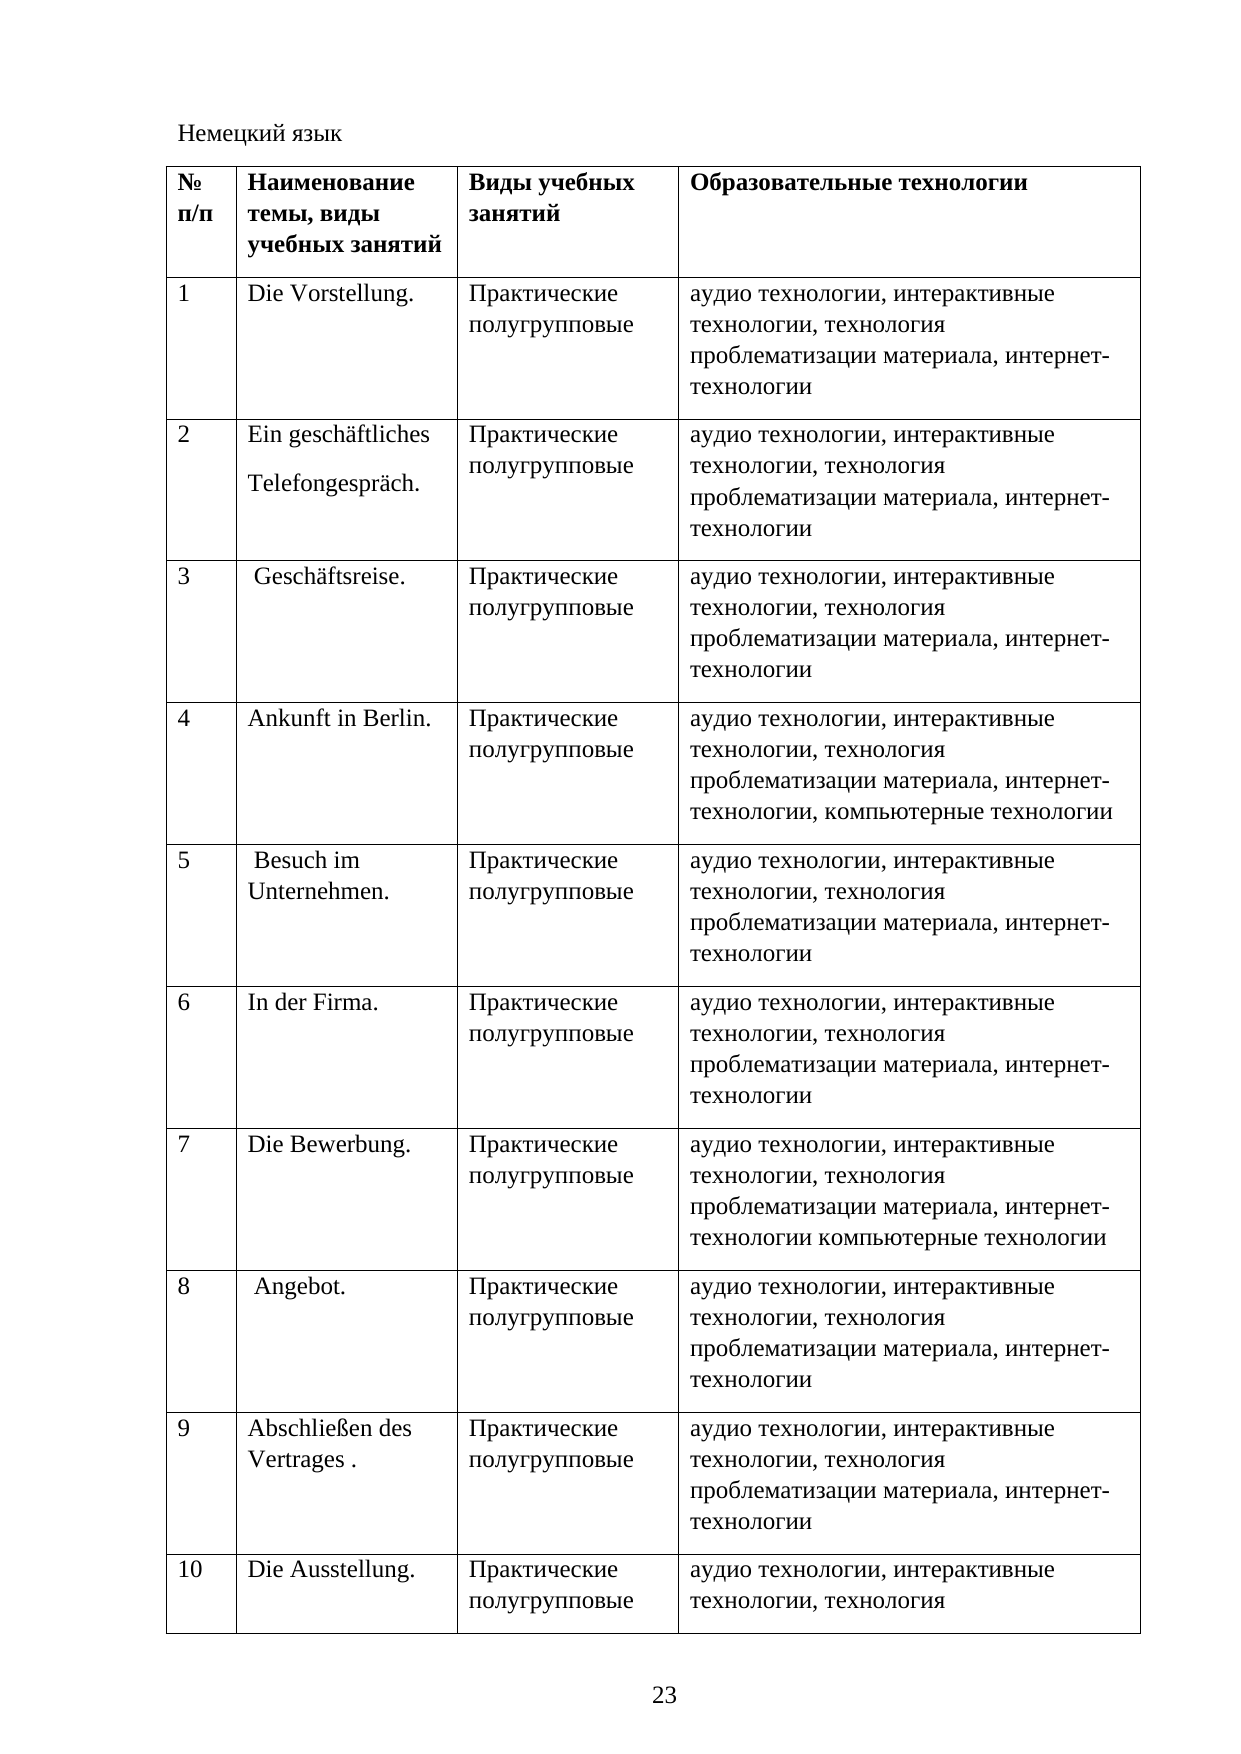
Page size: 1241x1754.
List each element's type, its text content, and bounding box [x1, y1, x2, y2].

table_cell аудио технологии, интерактивные технологии, технология проблематизации материала, интернет-технологии [679, 845, 1140, 986]
table_cell аудио технологии, интерактивные технологии, технология проблематизации материала, интернет-технологии компьютерные технологии [679, 1129, 1140, 1270]
table_cell 4 [167, 703, 236, 844]
table_cell Die Vorstellung. [237, 278, 457, 418]
table_cell аудио технологии, интерактивные технологии, технология проблематизации материала, интернет-технологии [679, 1271, 1140, 1412]
table_cell 5 [167, 845, 236, 986]
table_cell аудио технологии, интерактивные технологии, технология проблематизации материала, интернет-технологии [679, 561, 1140, 702]
table_cell Практические полугрупповые [458, 845, 678, 986]
table_cell аудио технологии, интерактивные технологии, технология проблематизации материала, интернет-технологии [679, 278, 1140, 418]
table_header Виды учебных занятий [458, 167, 678, 277]
table_cell Практические полугрупповые [458, 1271, 678, 1412]
table_cell аудио технологии, интерактивные технологии, технология проблематизации материала, интернет-технологии [679, 987, 1140, 1128]
table_cell 10 [167, 1555, 236, 1633]
table_cell 3 [167, 561, 236, 702]
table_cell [458, 1555, 678, 1633]
table_cell 1 [167, 278, 236, 418]
table_header № п/п [167, 167, 236, 277]
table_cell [679, 1413, 1140, 1553]
table_cell Abschließen des Vertrages . [237, 1413, 457, 1553]
table_cell Практические полугрупповые [458, 1129, 678, 1270]
table_cell Die Ausstellung. [237, 1555, 457, 1633]
table_cell аудио технологии, интерактивные технологии, технология проблематизации материала, интернет-технологии, компьютерные технологии [679, 703, 1140, 844]
table_cell 9 [167, 1413, 236, 1553]
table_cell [679, 1555, 1140, 1633]
table_cell Практические полугрупповые [458, 561, 678, 702]
table_cell 8 [167, 1271, 236, 1412]
table_cell Ein geschäftliches Telefongespräch. [237, 420, 457, 560]
table_cell Angebot. [237, 1271, 457, 1412]
table_cell 2 [167, 420, 236, 560]
table_cell 6 [167, 987, 236, 1128]
table_cell аудио технологии, интерактивные технологии, технология проблематизации материала, интернет-технологии [679, 420, 1140, 560]
text Немецкий язык [177, 118, 1152, 147]
table_cell 7 [167, 1129, 236, 1270]
table_header Образовательные технологии [679, 167, 1140, 277]
table_cell Besuch im Unternehmen. [237, 845, 457, 986]
table_cell Geschäftsreise. [237, 561, 457, 702]
table_cell Практические полугрупповые [458, 703, 678, 844]
table_cell Die Bewerbung. [237, 1129, 457, 1270]
table_cell Практические полугрупповые [458, 1413, 678, 1553]
table_cell Ankunft in Berlin. [237, 703, 457, 844]
table_cell Практические полугрупповые [458, 987, 678, 1128]
table_header Наименование темы, виды учебных занятий [237, 167, 457, 277]
table_cell In der Firma. [237, 987, 457, 1128]
table_cell Практические полугрупповые [458, 420, 678, 560]
table_cell Практические полугрупповые [458, 278, 678, 418]
